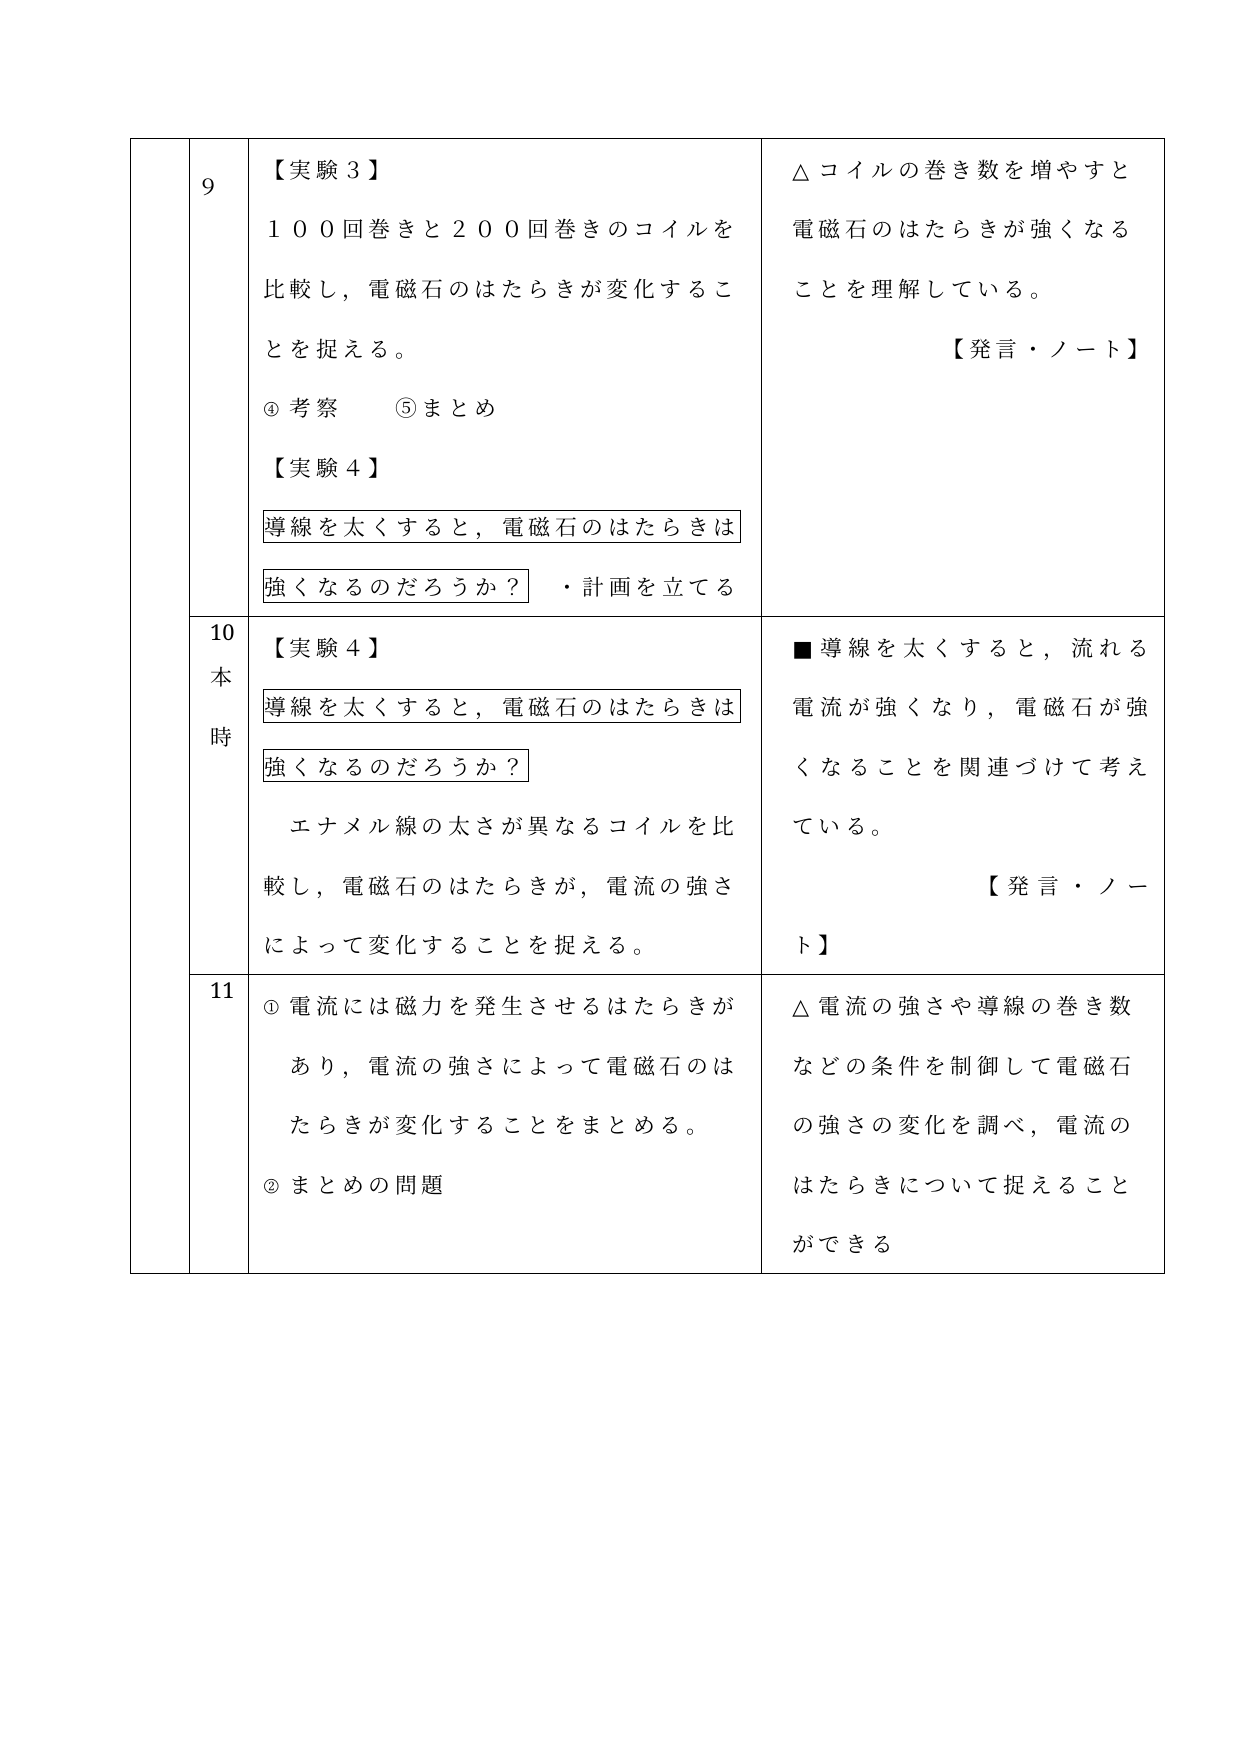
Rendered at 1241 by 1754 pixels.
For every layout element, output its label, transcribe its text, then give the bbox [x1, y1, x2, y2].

table_cell 【実験３】 １００回巻きと２００回巻きのコイルを比較し，電磁石のはたらきが変化することを捉える。 ④考察 ⑤まとめ 【実験４】 導線を太くすると，電磁石のはたらきは強くなるのだろうか？ ・計画を立てる [249, 139, 761, 616]
table_cell 10 本時 [190, 617, 248, 974]
table_cell ①電流には磁力を発生させるはたらきがあり，電流の強さによって電磁石のはたらきが変化することをまとめる。 ②まとめの問題 [249, 975, 761, 1273]
table_cell △電流の強さや導線の巻き数などの条件を制御して電磁石の強さの変化を調べ，電流のはたらきについて捉えることができる [762, 975, 1164, 1273]
table_cell ９ [190, 139, 248, 616]
table_cell △コイルの巻き数を増やすと電磁石のはたらきが強くなることを理解している。 【発言・ノート】 [762, 139, 1164, 616]
table_cell 11 [190, 975, 248, 1273]
table_cell 【実験４】 導線を太くすると，電磁石のはたらきは強くなるのだろうか？ エナメル線の太さが異なるコイルを比較し，電磁石のはたらきが，電流の強さによって変化することを捉える。 [249, 617, 761, 974]
table_cell ■導線を太くすると，流れる電流が強くなり，電磁石が強くなることを関連づけて考えている。 【発言・ノート】 [762, 617, 1164, 974]
